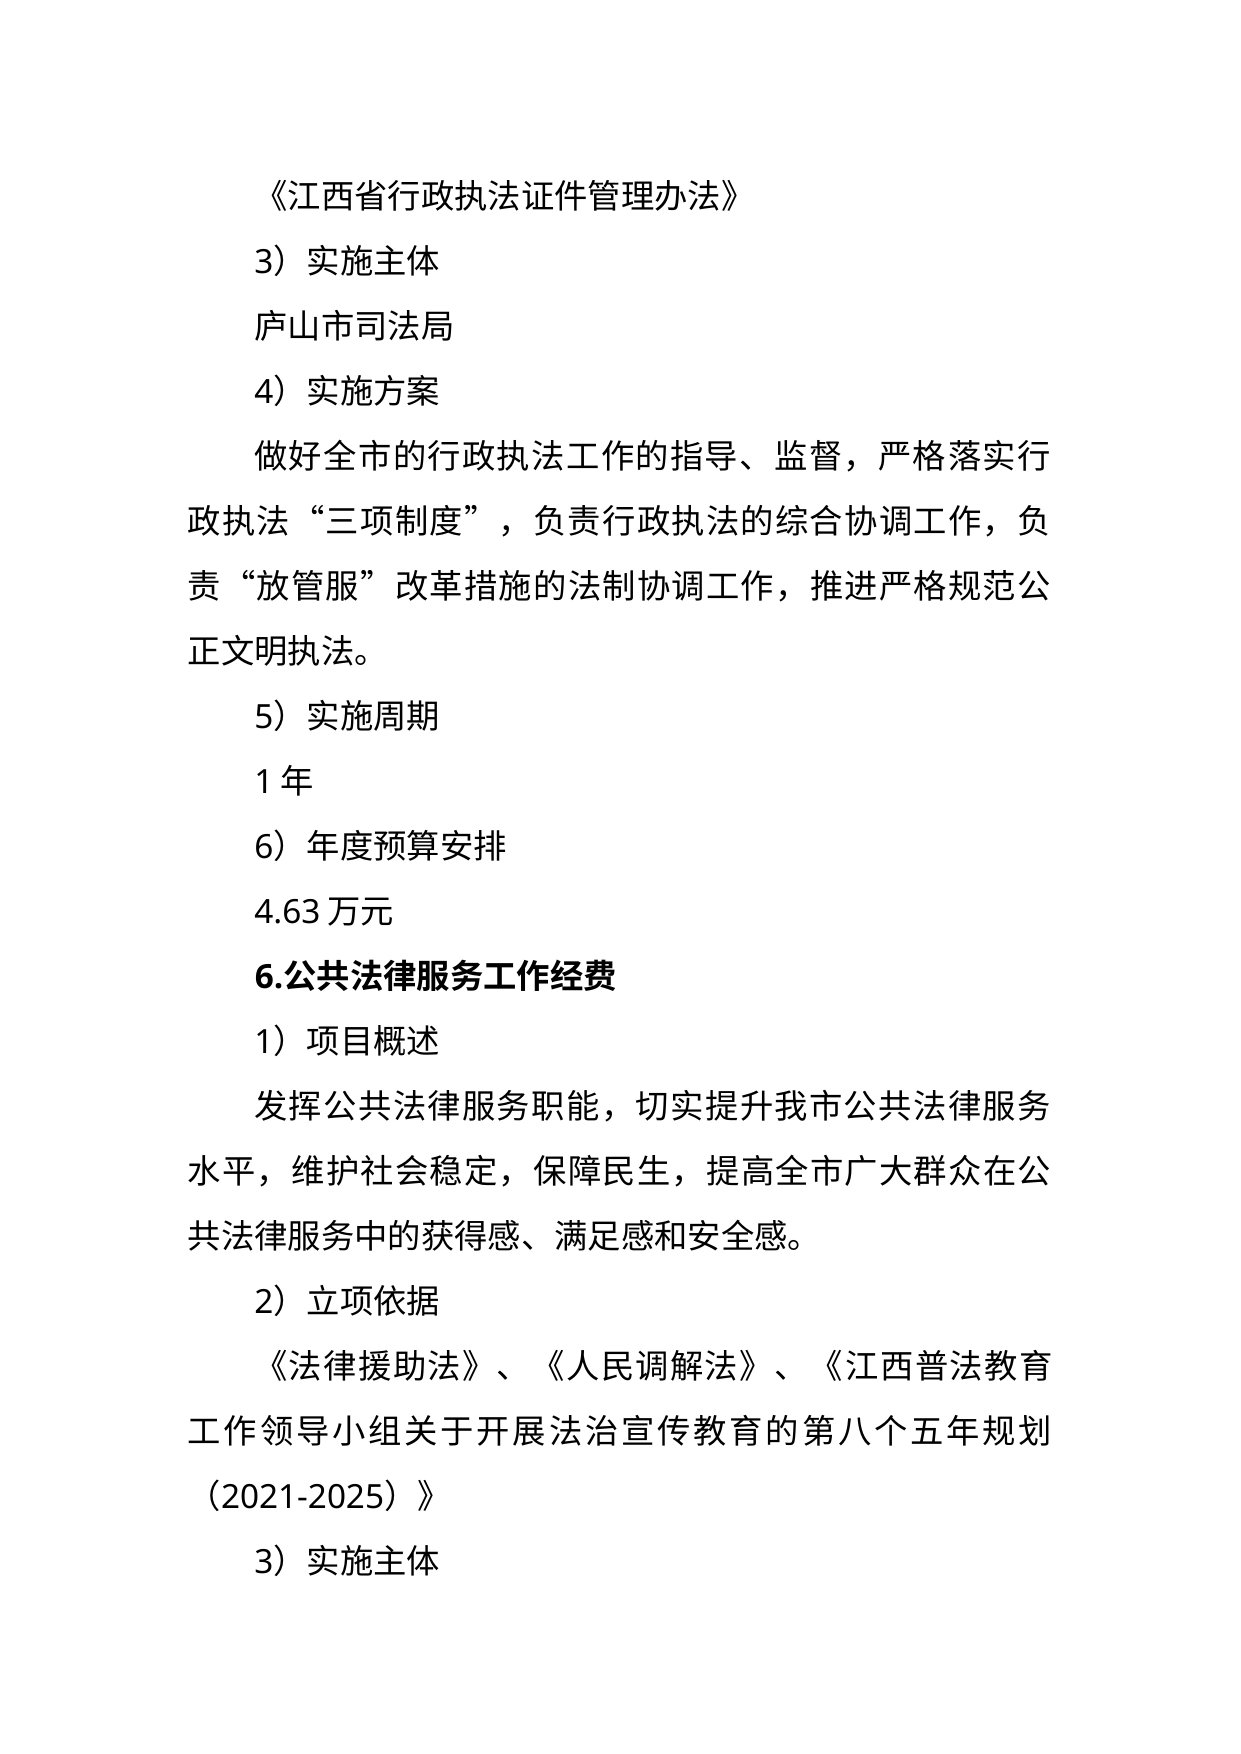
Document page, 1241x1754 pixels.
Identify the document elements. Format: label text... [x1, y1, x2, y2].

text 1）项目概述 [187, 1007, 1053, 1072]
text 5）实施周期 [187, 682, 1053, 747]
text 4）实施方案 [187, 357, 1053, 422]
text 6.公共法律服务工作经费 [187, 942, 1053, 1007]
text 3）实施主体 [187, 1527, 1053, 1592]
text 3）实施主体 [187, 227, 1053, 292]
text 《法律援助法》、《人民调解法》、《江西普法教育工作领导小组关于开展法治宣传教育的第八个五年规划（2021-2025）》 [187, 1332, 1053, 1527]
text 1年 [187, 747, 1053, 812]
text 庐山市司法局 [187, 292, 1053, 357]
text 做好全市的行政执法工作的指导、监督，严格落实行政执法“三项制度”，负责行政执法的综合协调工作，负责“放管服”改革措施的法制协调工作，推进严格规范公正文明执法。 [187, 422, 1053, 682]
text 4.63万元 [187, 877, 1053, 942]
text 2）立项依据 [187, 1267, 1053, 1332]
text 《江西省行政执法证件管理办法》 [187, 162, 1053, 227]
text 6）年度预算安排 [187, 812, 1053, 877]
text 发挥公共法律服务职能，切实提升我市公共法律服务水平，维护社会稳定，保障民生，提高全市广大群众在公共法律服务中的获得感、满足感和安全感。 [187, 1072, 1053, 1267]
